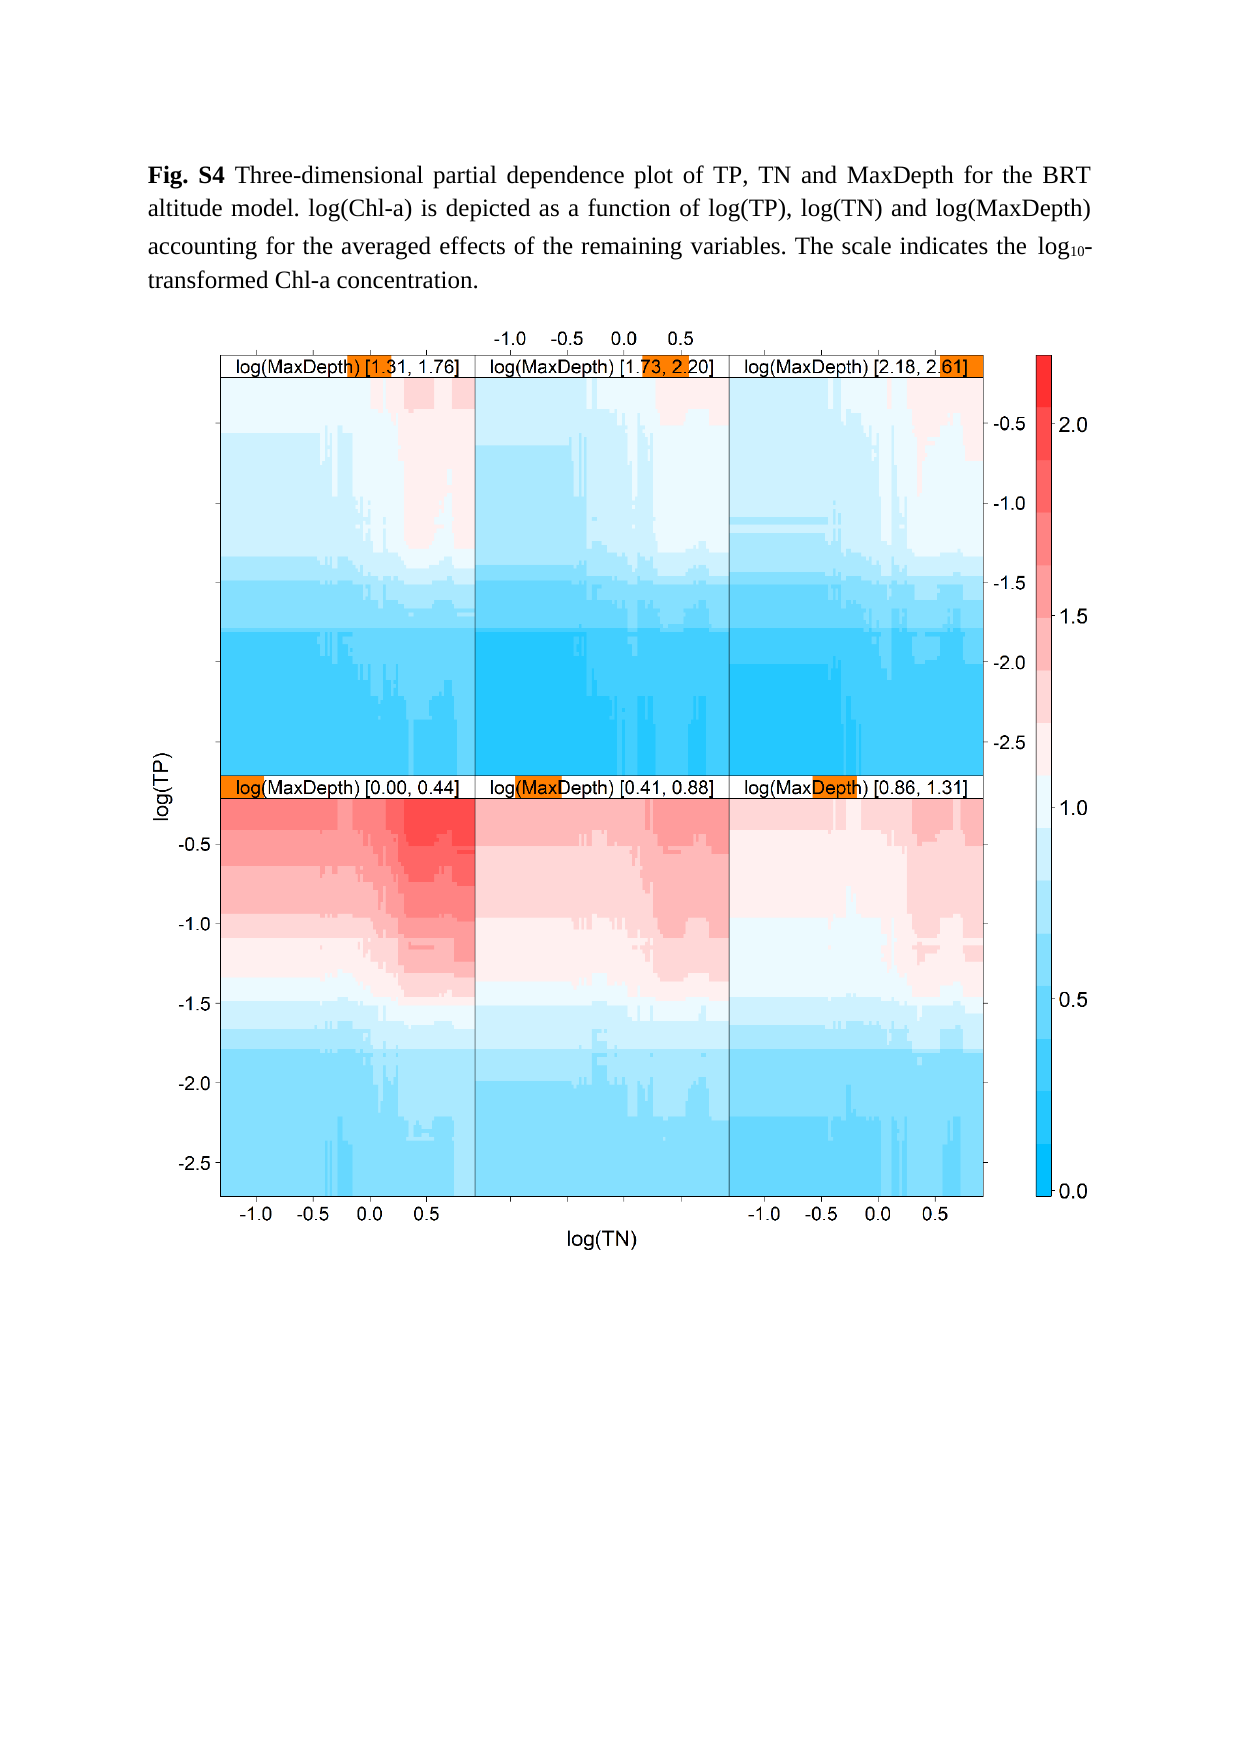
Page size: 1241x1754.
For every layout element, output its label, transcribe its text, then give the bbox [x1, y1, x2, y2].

picture [147, 310, 1093, 1256]
subtitle Fig. S4 Three-dimensional partial dependence plot of TP, TN and MaxDepth for the BRT altitude model. log(Chl-a) is depicted as a function of log(TP), log(TN) and log(MaxDepth) accounting for the averaged effects of the remaining variables. The scale indicates the log10-transformed Chl-a concentration. [148, 160, 1092, 293]
